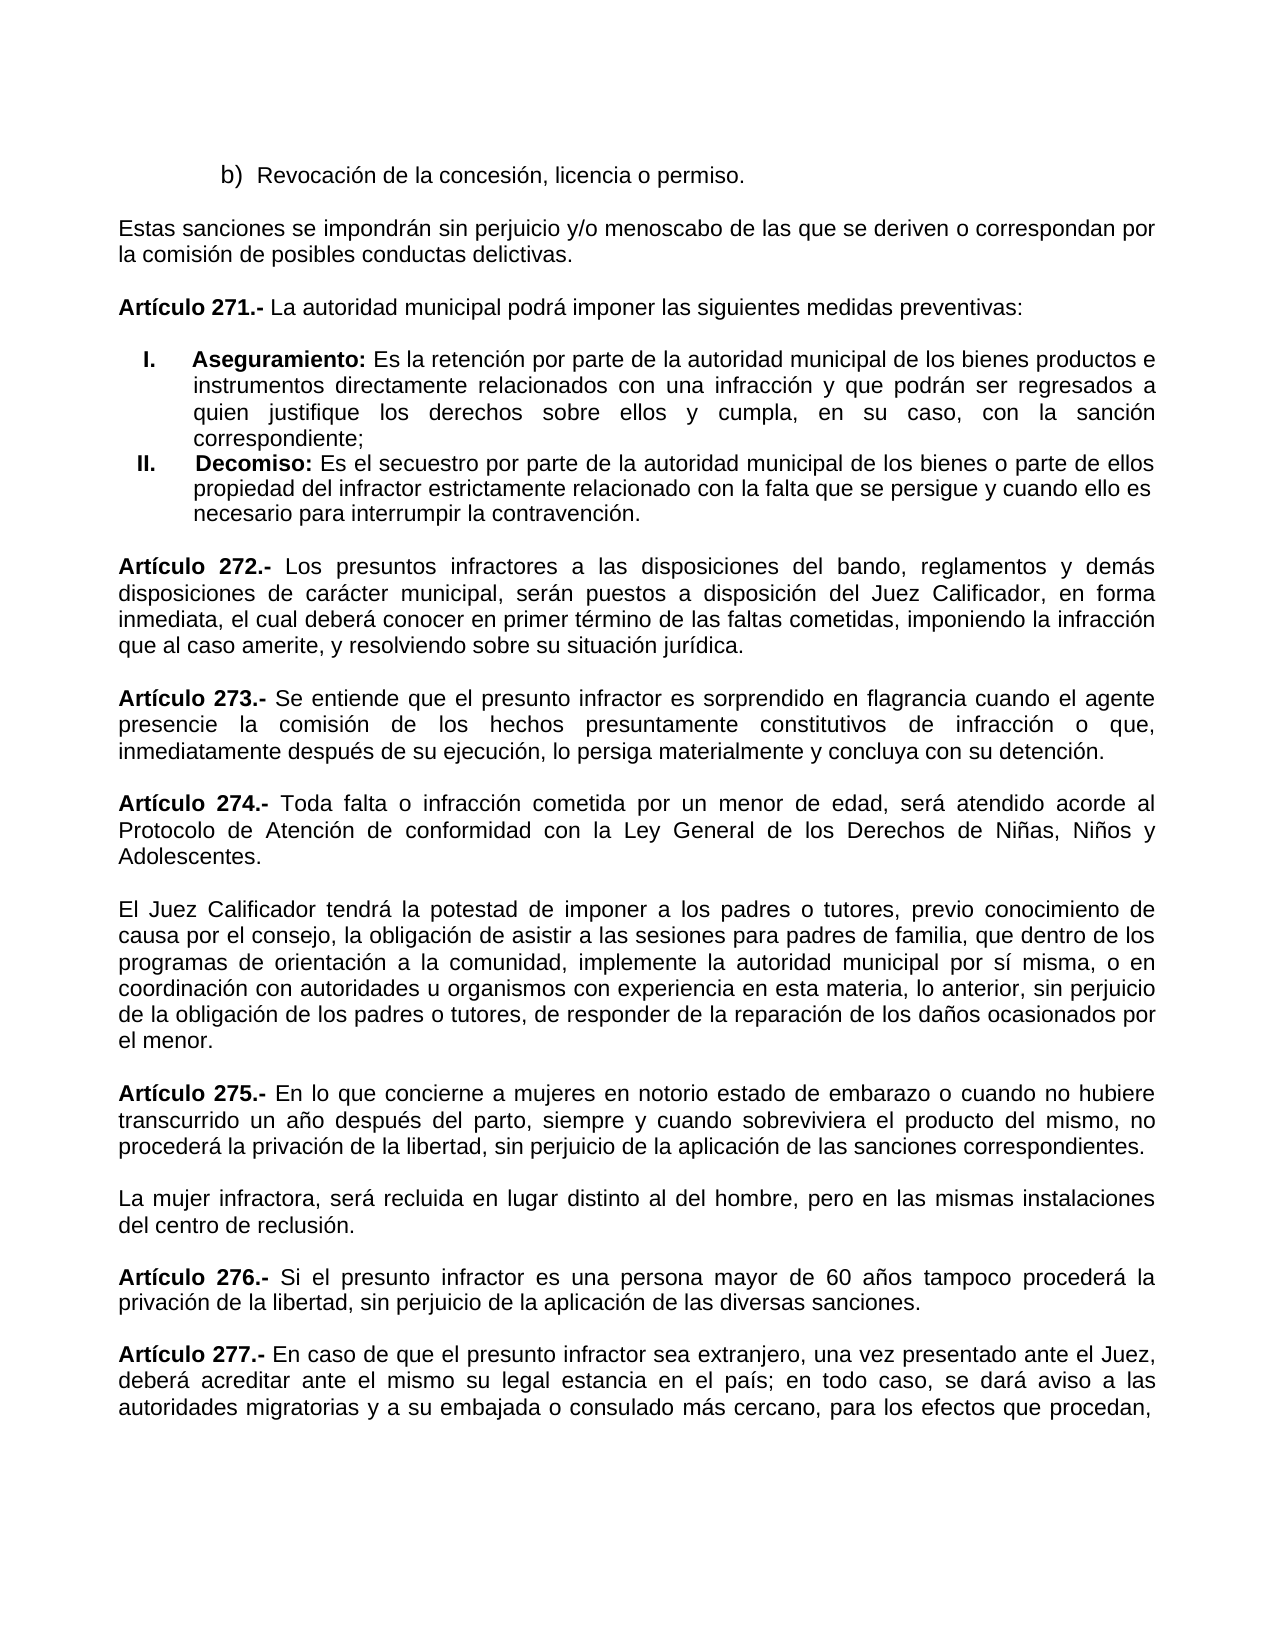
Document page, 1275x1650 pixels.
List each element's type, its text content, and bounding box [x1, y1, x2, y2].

text Artículo 272.- Los presuntos infractores a las disposiciones del bando, reglamentos y demás disposiciones de carácter municipal, serán puestos a disposición del Juez Calificador, en forma inmediata, el cual deberá conocer en primer término de las faltas cometidas, imponiendo la infracción que al caso amerite, y resolviendo sobre su situación jurídica. [118, 553, 1156, 659]
text Artículo 274.- Toda falta o infracción cometida por un menor de edad, será atendido acorde al Protocolo de Atención de conformidad con la Ley General de los Derechos de Niñas, Niños y Adolescentes. [118, 790, 1156, 869]
text La mujer infractora, será recluida en lugar distinto al del hombre, pero en las mismas instalaciones del centro de reclusión. [118, 1185, 1156, 1238]
text Artículo 275.- En lo que concierne a mujeres en notorio estado de embarazo o cuando no hubiere transcurrido un año después del parto, siempre y cuando sobreviviera el producto del mismo, no procederá la privación de la libertad, sin perjuicio de la aplicación de las sanciones correspondientes. [118, 1080, 1156, 1159]
text Artículo 271.- La autoridad municipal podrá imponer las siguientes medidas preventivas: [118, 293, 1026, 320]
text II. Decomiso: Es el secuestro por parte de la autoridad municipal de los bienes o parte de ellos propiedad del infractor estrictamente relacionado con la falta que se persigue y cuando ello es [137, 452, 1156, 502]
text necesario para interrumpir la contravención. [193, 502, 1171, 527]
text b) Revocación de la concesión, licencia o permiso. [220, 160, 1171, 189]
text Artículo 277.- En caso de que el presunto infractor sea extranjero, una vez presentado ante el Juez, deberá acreditar ante el mismo su legal estancia en el país; en todo caso, se dará aviso a las autoridades migratorias y a su embajada o consulado más cercano, para los efectos que procedan, [118, 1341, 1156, 1420]
text I. Aseguramiento: Es la retención por parte de la autoridad municipal de los bienes productos e instrumentos directamente relacionados con una infracción y que podrán ser regresados a quien justifique los derechos sobre ellos y cumpla, en su caso, con la sanción correspondiente; [143, 346, 1156, 451]
text El Juez Calificador tendrá la potestad de imponer a los padres o tutores, previo conocimiento de causa por el consejo, la obligación de asistir a las sesiones para padres de familia, que dentro de los programas de orientación a la comunidad, implemente la autoridad municipal por sí misma, o en coordinación con autoridades u organismos con experiencia en esta materia, lo anterior, sin perjuicio de la obligación de los padres o tutores, de responder de la reparación de los daños ocasionados por el menor. [118, 896, 1156, 1054]
text Artículo 276.- Si el presunto infractor es una persona mayor de 60 años tampoco procederá la privación de la libertad, sin perjuicio de la aplicación de las diversas sanciones. [118, 1265, 1155, 1315]
text Estas sanciones se impondrán sin perjuicio y/o menoscabo de las que se deriven o correspondan por la comisión de posibles conductas delictivas. [118, 214, 1155, 267]
text Artículo 273.- Se entiende que el presunto infractor es sorprendido en flagrancia cuando el agente presencie la comisión de los hechos presuntamente constitutivos de infracción o que, inmediatamente después de su ejecución, lo persiga materialmente y concluya con su detención. [118, 685, 1156, 764]
